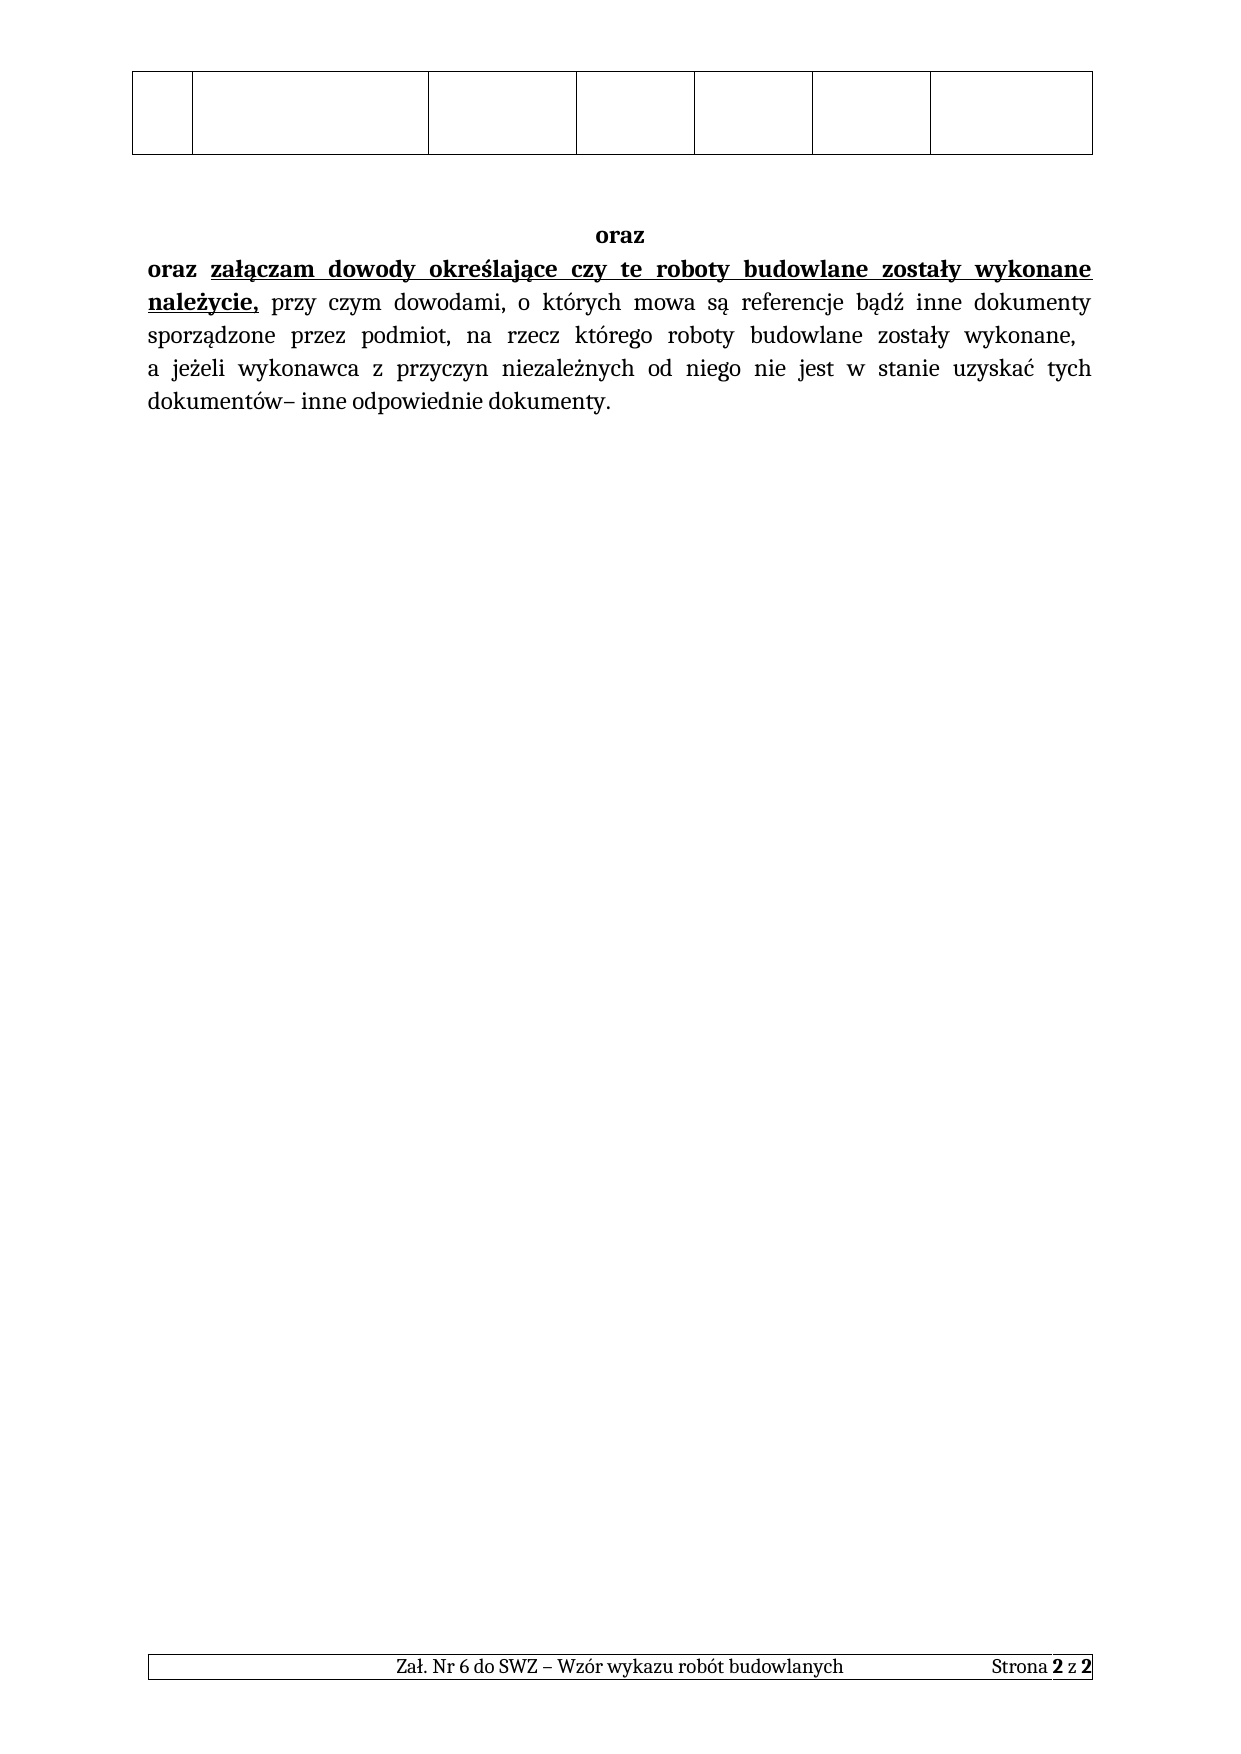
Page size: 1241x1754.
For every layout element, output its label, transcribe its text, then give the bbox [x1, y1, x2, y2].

table_cell [429, 72, 576, 154]
table_cell [133, 72, 192, 154]
text oraz załączam dowody określające czy te roboty budowlane zostały wykonane należycie, przy czym dowodami, o których mowa są referencje bądź inne dokumenty sporządzone przez podmiot, na rzecz którego roboty budowlane zostały wykonane, a jeżeli wykonawca z przyczyn niezależnych od niego nie jest w stanie uzyskać tych dokumentów– inne odpowiednie dokumenty. [148, 254, 1092, 415]
table_cell [577, 72, 694, 154]
table_cell [193, 72, 428, 154]
table_cell [813, 72, 930, 154]
table_cell [931, 72, 1092, 154]
table_cell [695, 72, 812, 154]
text oraz [148, 221, 1092, 250]
